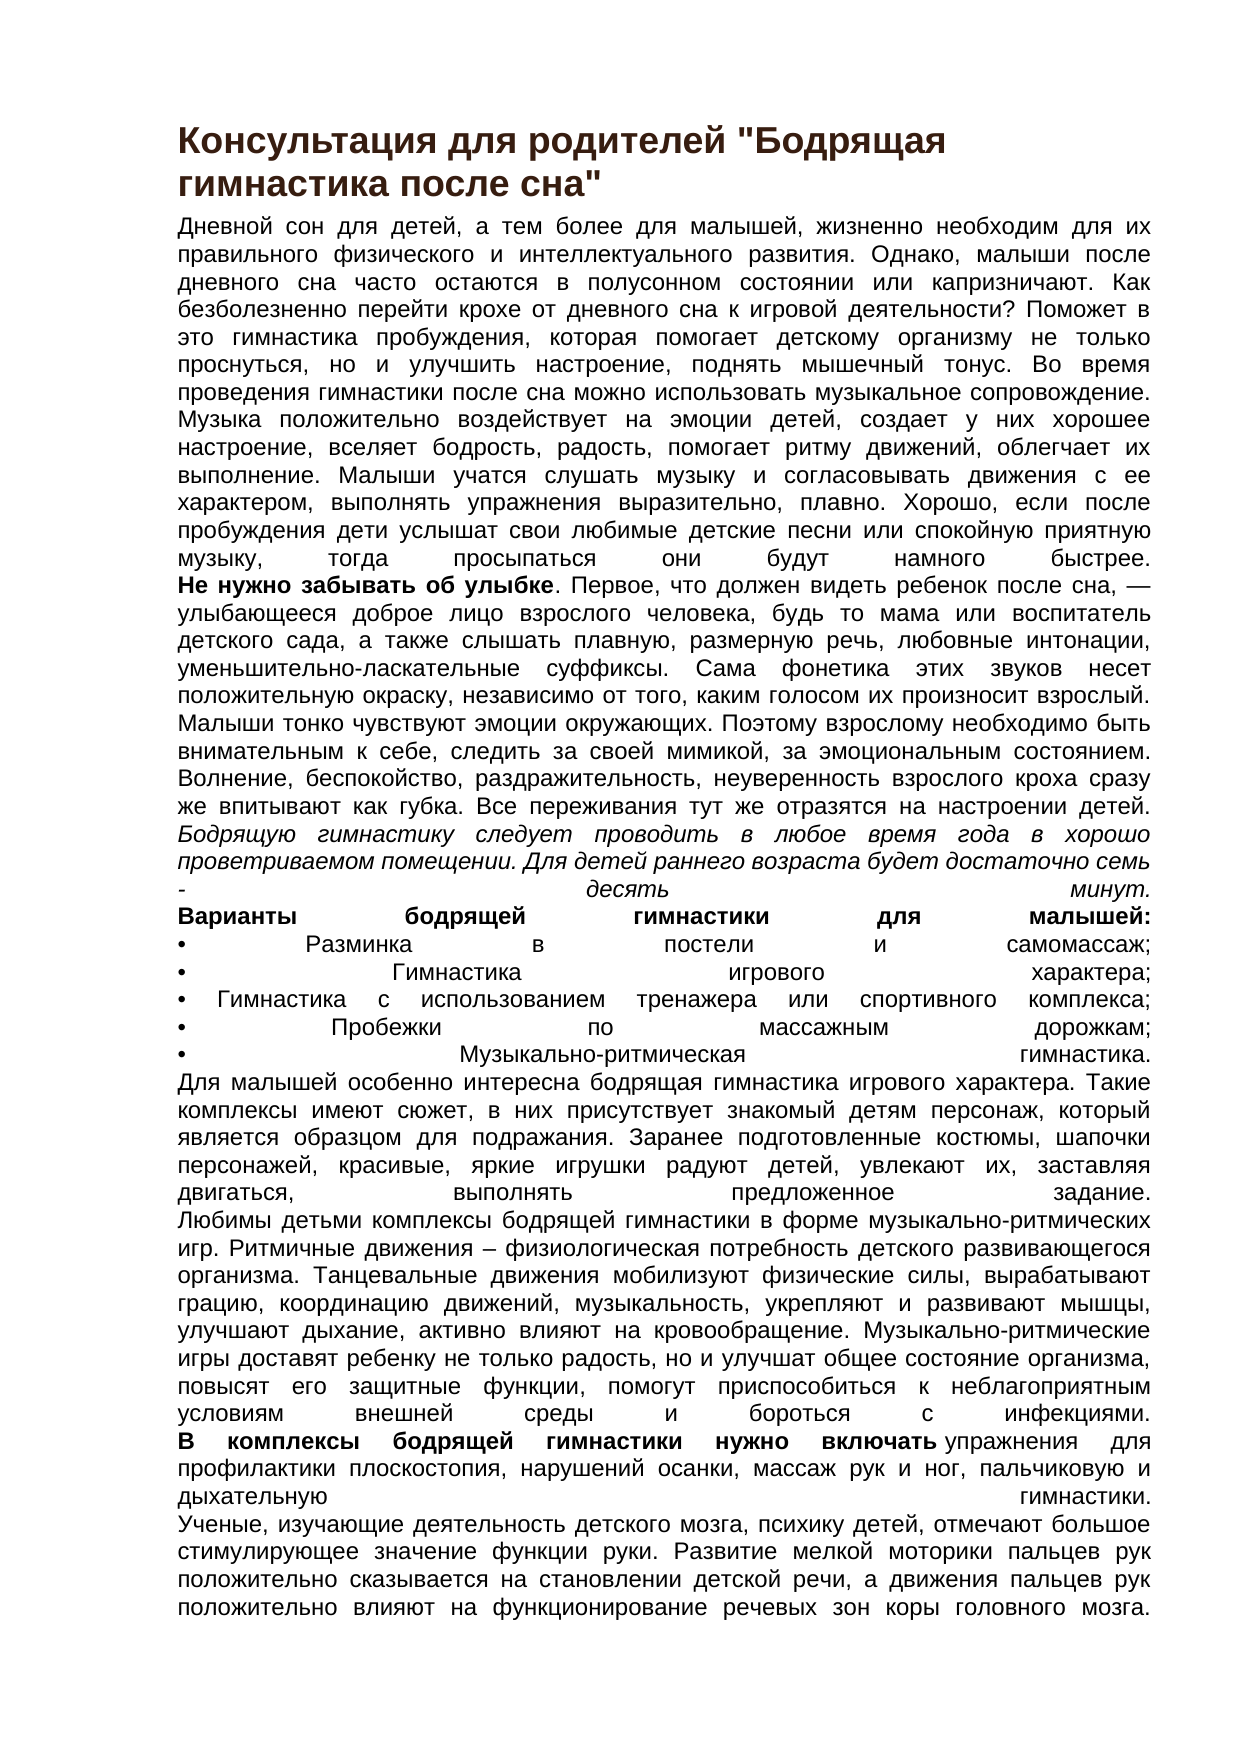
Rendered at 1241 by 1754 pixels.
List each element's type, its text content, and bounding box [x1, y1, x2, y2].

text Консультация для родителей "Бодрящая гимнастика после сна" [177, 118, 1152, 204]
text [177, 212, 1152, 1620]
